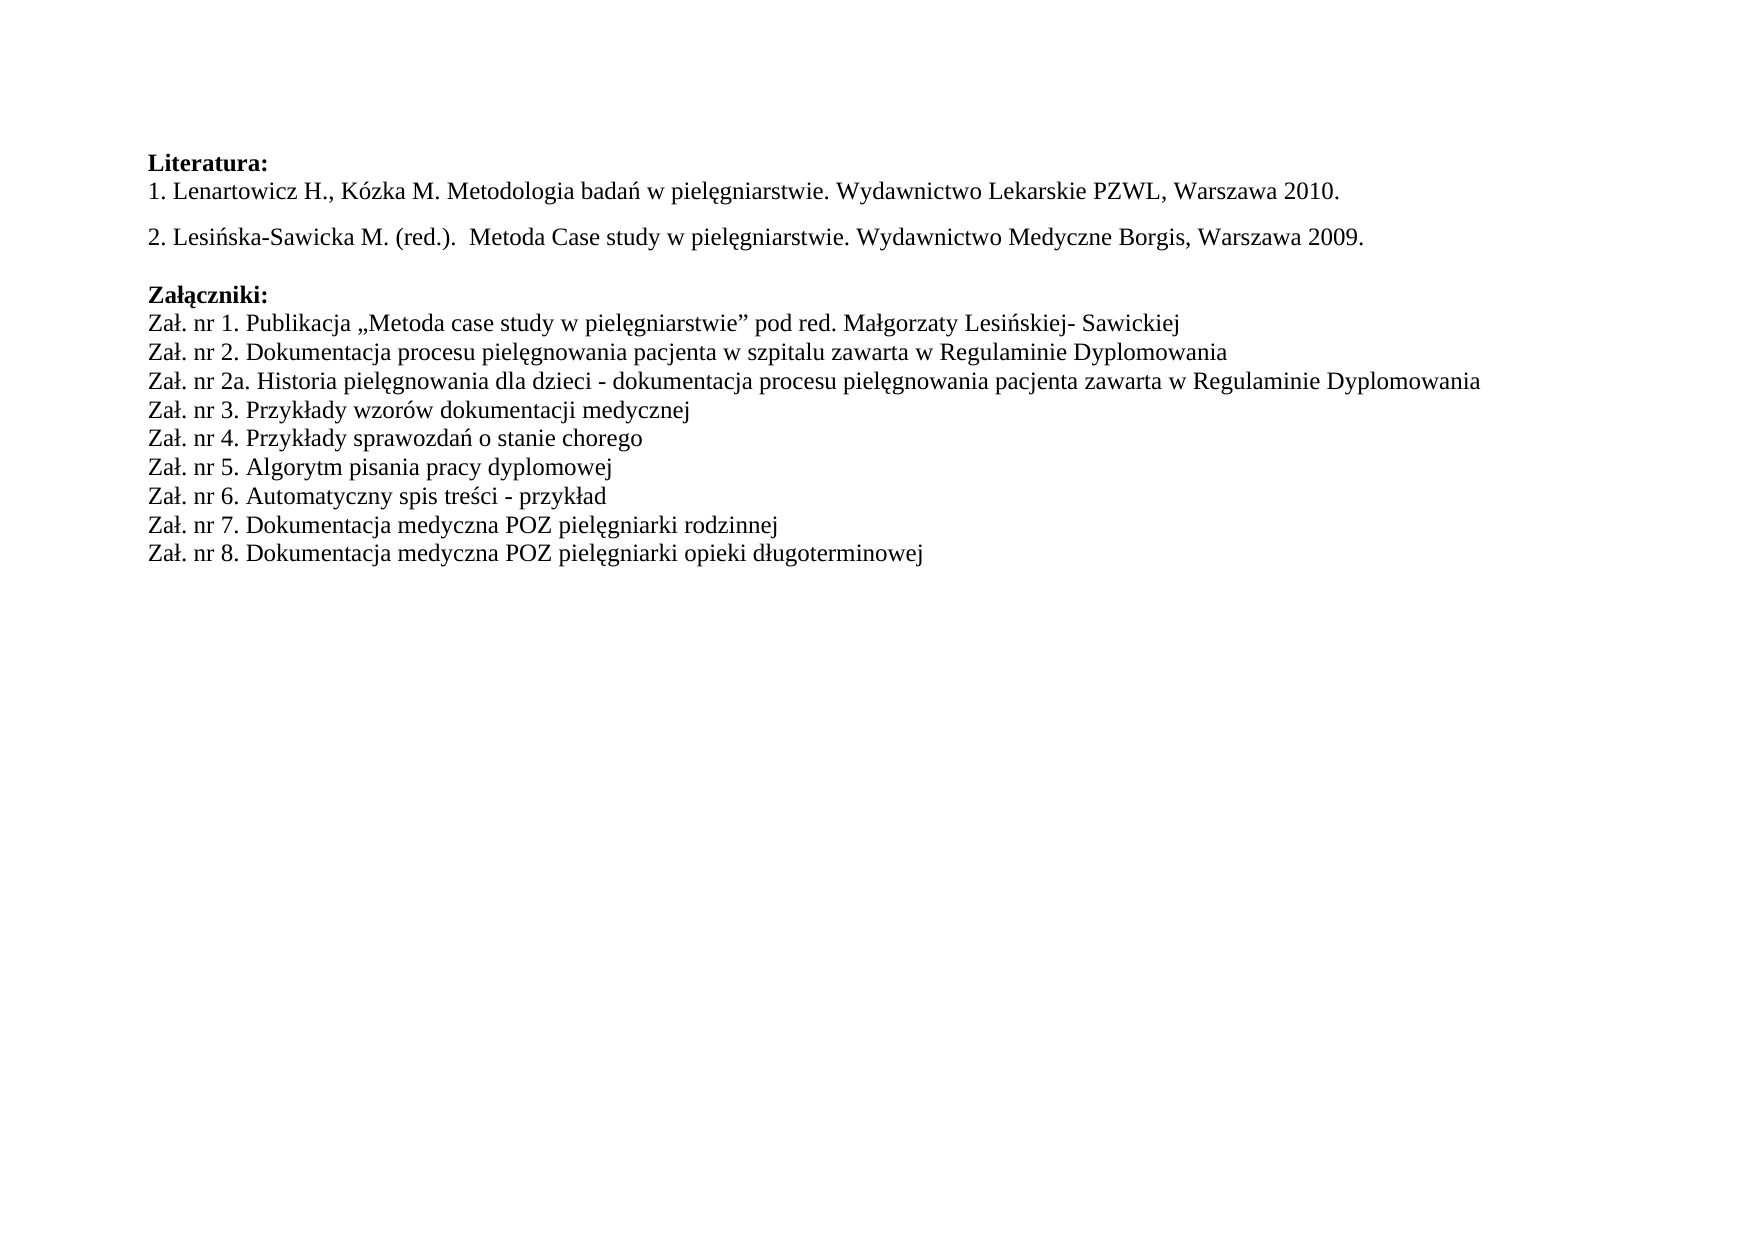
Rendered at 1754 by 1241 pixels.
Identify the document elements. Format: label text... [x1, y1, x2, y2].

text Zał. nr 2. Dokumentacja procesu pielęgnowania pacjenta w szpitalu zawarta w Regulaminie Dyplomowania [148, 337, 1606, 366]
text Zał. nr 3. Przykłady wzorów dokumentacji medycznej [148, 395, 1606, 423]
text Zał. nr 1. Publikacja „Metoda case study w pielęgniarstwie” pod red. Małgorzaty Lesińskiej- Sawickiej [148, 308, 1606, 337]
text Zał. nr 6. Automatyczny spis treści - przykład [148, 481, 1606, 510]
text Zał. nr 2a. Historia pielęgnowania dla dzieci - dokumentacja procesu pielęgnowania pacjenta zawarta w Regulaminie Dyplomowania [148, 366, 1606, 395]
text 1. Lenartowicz H., Kózka M. Metodologia badań w pielęgniarstwie. Wydawnictwo Lekarskie PZWL, Warszawa 2010. [148, 176, 1606, 205]
text 2. Lesińska-Sawicka M. (red.). Metoda Case study w pielęgniarstwie. Wydawnictwo Medyczne Borgis, Warszawa 2009. [148, 222, 1606, 251]
text Zał. nr 8. Dokumentacja medyczna POZ pielęgniarki opieki długoterminowej [148, 538, 1606, 567]
text Literatura: [148, 148, 1606, 176]
text Zał. nr 7. Dokumentacja medyczna POZ pielęgniarki rodzinnej [148, 510, 1606, 538]
text Załączniki: [148, 280, 1606, 308]
text Zał. nr 4. Przykłady sprawozdań o stanie chorego [148, 423, 1606, 452]
text Zał. nr 5. Algorytm pisania pracy dyplomowej [148, 452, 1606, 481]
